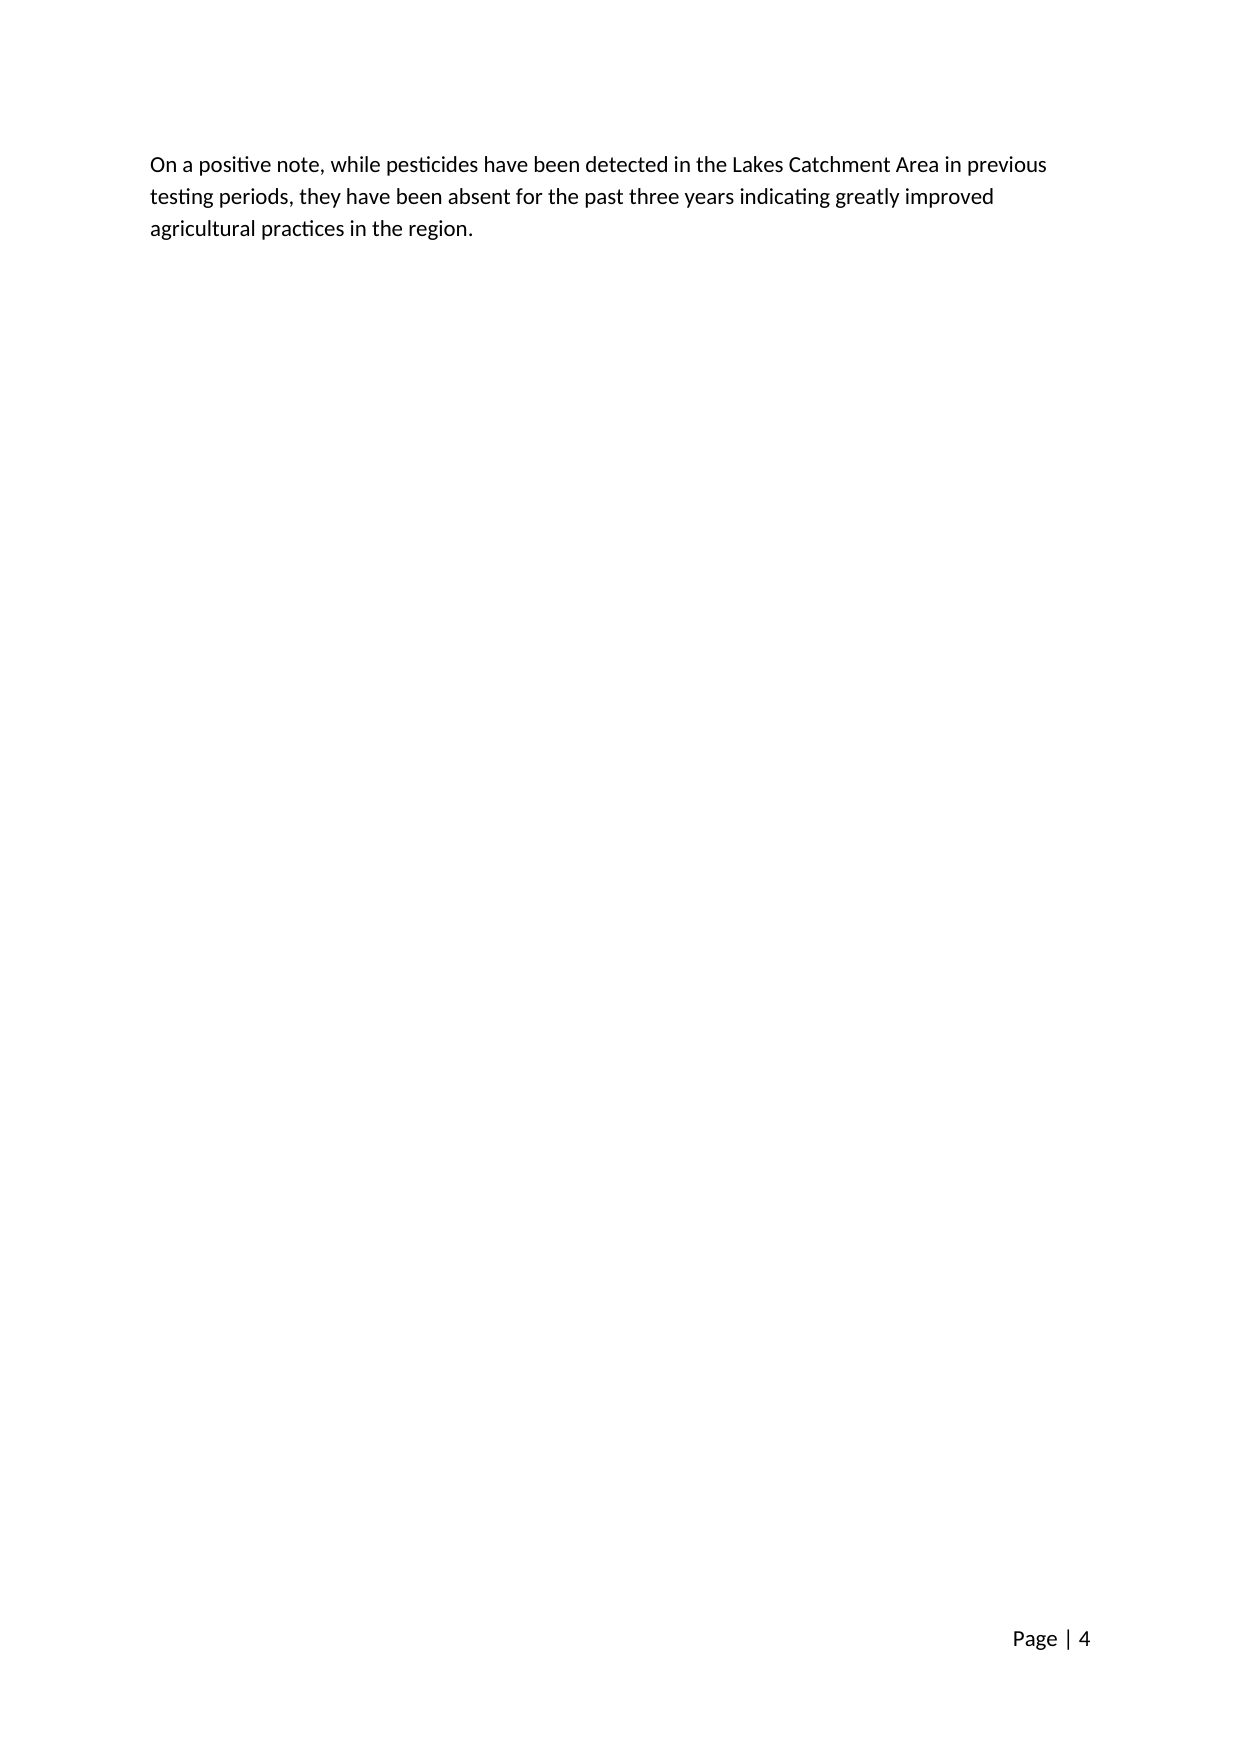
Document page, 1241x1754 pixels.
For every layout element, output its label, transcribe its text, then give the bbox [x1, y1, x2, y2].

text On a positive note, while pesticides have been detected in the Lakes Catchment Area in previous testing periods, they have been absent for the past three years indicating greatly improved agricultural practices in the region. [150, 150, 1090, 242]
